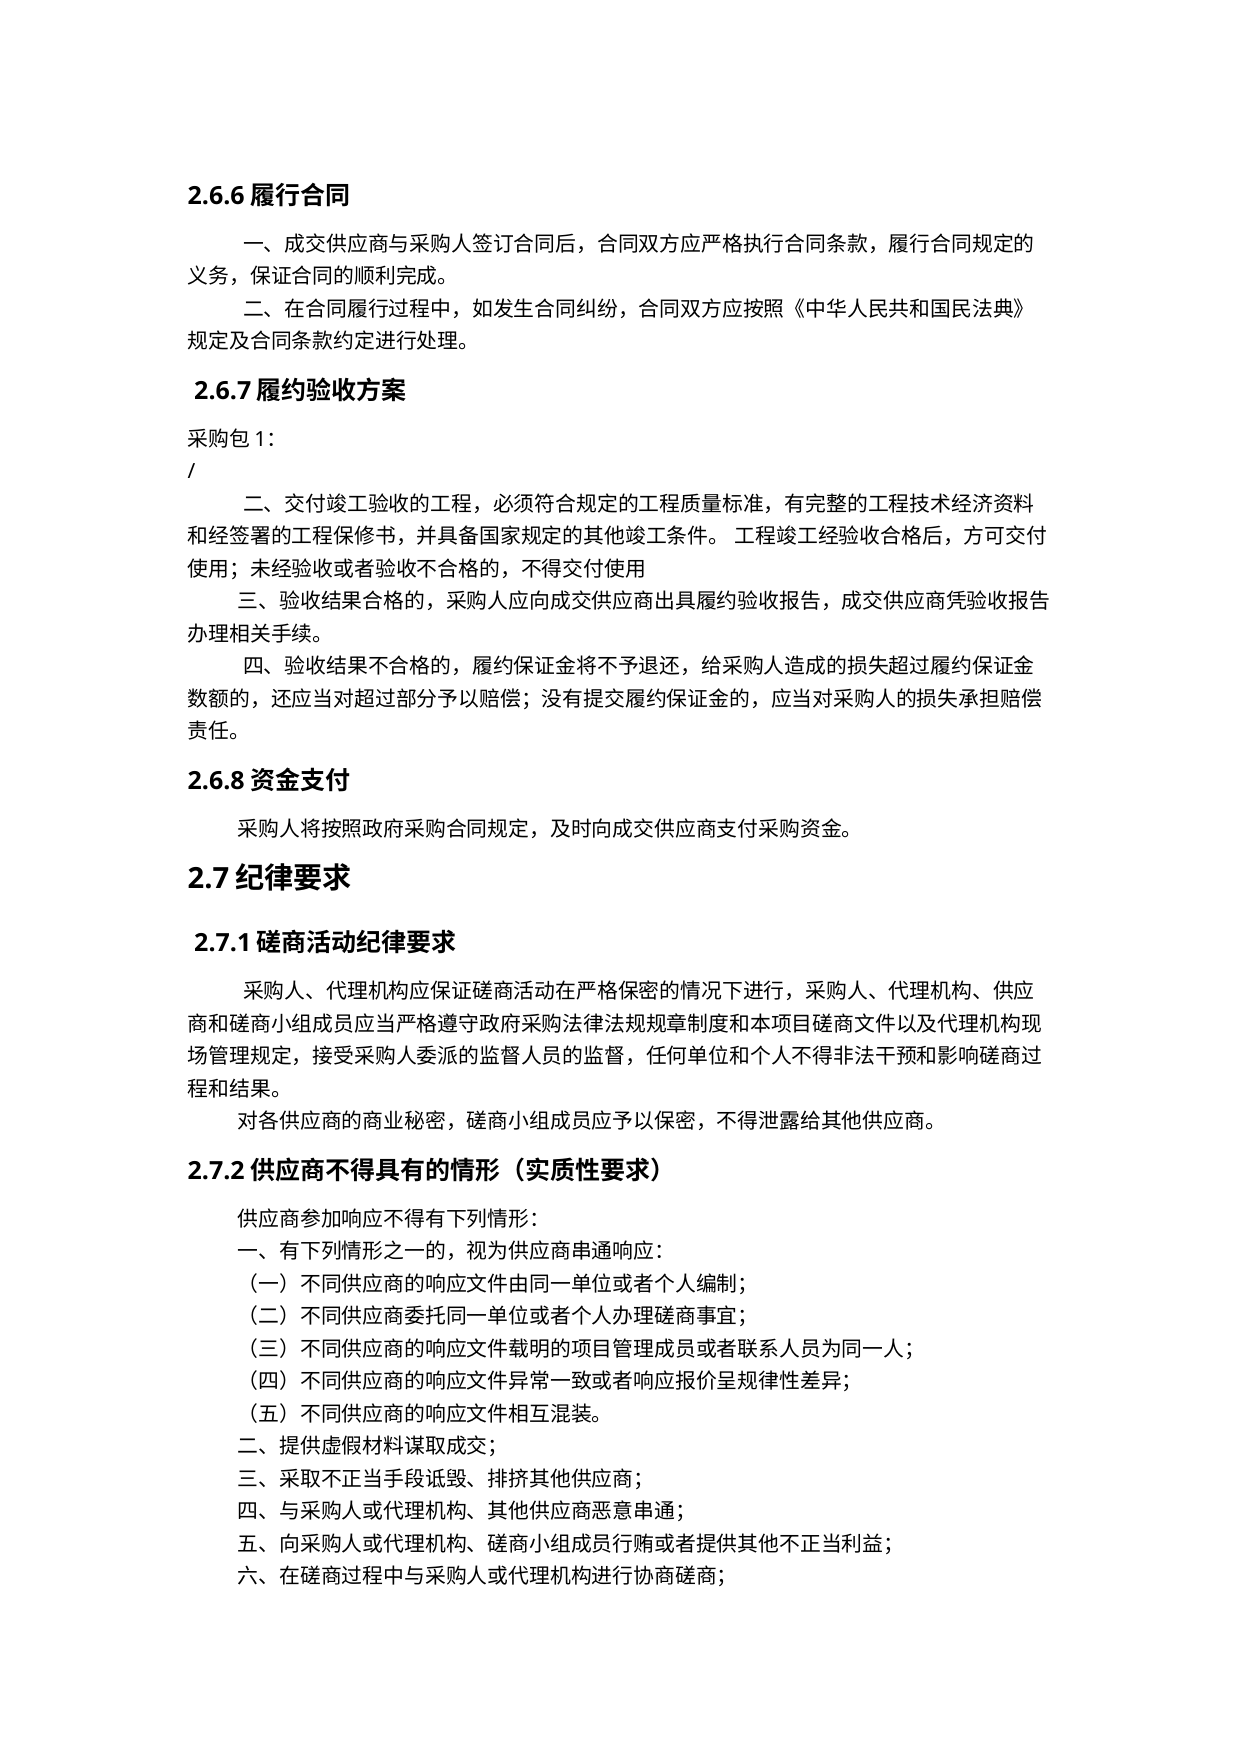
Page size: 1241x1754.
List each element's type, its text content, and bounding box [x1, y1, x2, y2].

text 2.6.6履行合同 [187, 162, 1053, 227]
text 对各供应商的商业秘密，磋商小组成员应予以保密，不得泄露给其他供应商。 [187, 1104, 1053, 1137]
text （四）不同供应商的响应文件异常一致或者响应报价呈规律性差异； [187, 1364, 1053, 1397]
text 2.7.2供应商不得具有的情形（实质性要求） [187, 1137, 1053, 1202]
text / [187, 454, 1053, 487]
text 采购人将按照政府采购合同规定，及时向成交供应商支付采购资金。 [187, 812, 1053, 844]
text 五、向采购人或代理机构、磋商小组成员行贿或者提供其他不正当利益； [187, 1527, 1053, 1559]
text 2.7纪律要求 [187, 844, 1053, 909]
text 二、提供虚假材料谋取成交； [187, 1429, 1053, 1462]
text 采购人、代理机构应保证磋商活动在严格保密的情况下进行，采购人、代理机构、供应商和磋商小组成员应当严格遵守政府采购法律法规规章制度和本项目磋商文件以及代理机构现场管理规定，接受采购人委派的监督人员的监督，任何单位和个人不得非法干预和影响磋商过程和结果。 [187, 974, 1053, 1104]
text 四、验收结果不合格的，履约保证金将不予退还，给采购人造成的损失超过履约保证金数额的，还应当对超过部分予以赔偿；没有提交履约保证金的，应当对采购人的损失承担赔偿责任。 [187, 649, 1053, 747]
text （二）不同供应商委托同一单位或者个人办理磋商事宜； [187, 1299, 1053, 1332]
text 三、验收结果合格的，采购人应向成交供应商出具履约验收报告，成交供应商凭验收报告办理相关手续。 [187, 584, 1053, 649]
text 采购包1： [187, 422, 1053, 454]
text （五）不同供应商的响应文件相互混装。 [187, 1397, 1053, 1429]
text 四、与采购人或代理机构、其他供应商恶意串通； [187, 1494, 1053, 1527]
text 六、在磋商过程中与采购人或代理机构进行协商磋商； [187, 1559, 1053, 1592]
text 供应商参加响应不得有下列情形： [187, 1202, 1053, 1234]
text 2.7.1磋商活动纪律要求 [187, 909, 1053, 974]
text 一、有下列情形之一的，视为供应商串通响应： [187, 1234, 1053, 1267]
text 三、采取不正当手段诋毁、排挤其他供应商； [187, 1462, 1053, 1494]
text 2.6.7履约验收方案 [187, 357, 1053, 422]
text （一）不同供应商的响应文件由同一单位或者个人编制； [187, 1267, 1053, 1299]
text 一、成交供应商与采购人签订合同后，合同双方应严格执行合同条款，履行合同规定的义务，保证合同的顺利完成。 [187, 227, 1053, 292]
text 2.6.8资金支付 [187, 747, 1053, 812]
text 二、交付竣工验收的工程，必须符合规定的工程质量标准，有完整的工程技术经济资料和经签署的工程保修书，并具备国家规定的其他竣工条件。 工程竣工经验收合格后，方可交付使用；未经验收或者验收不合格的，不得交付使用 [187, 487, 1053, 584]
text （三）不同供应商的响应文件载明的项目管理成员或者联系人员为同一人； [187, 1332, 1053, 1364]
text 二、在合同履行过程中，如发生合同纠纷，合同双方应按照《中华人民共和国民法典》规定及合同条款约定进行处理。 [187, 292, 1053, 357]
